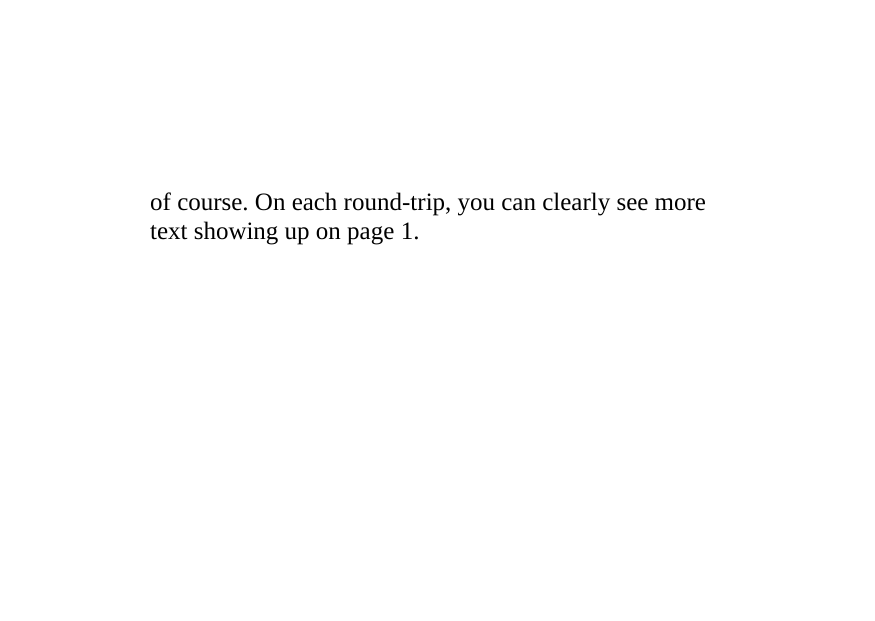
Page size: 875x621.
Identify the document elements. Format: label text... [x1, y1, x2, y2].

text The wrapping space (distance from text) from the frame was being cut in half with each round-trip. That should not be happening of course. On each round-trip, you can clearly see more text showing up on page 1. [150, 187, 724, 245]
